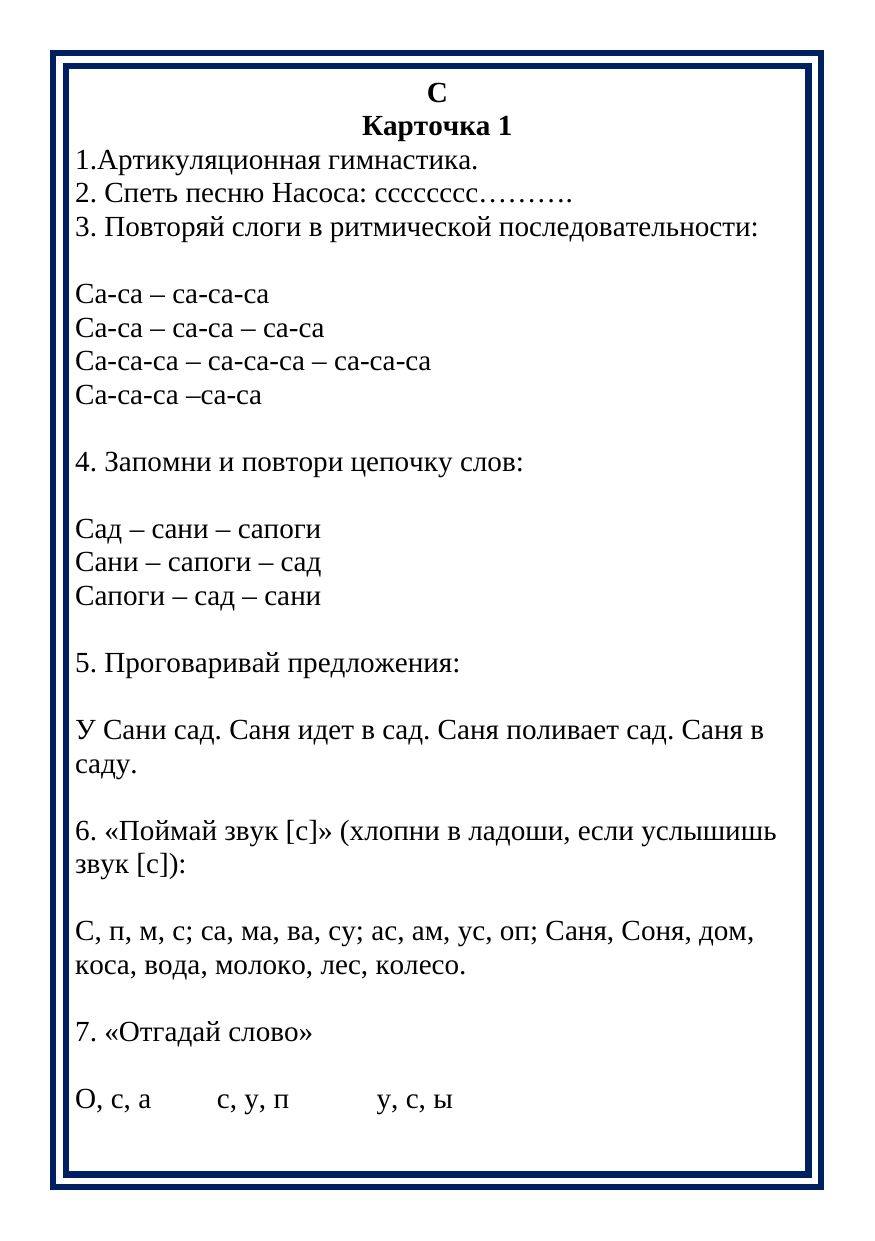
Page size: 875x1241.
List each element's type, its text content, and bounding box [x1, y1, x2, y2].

text Сад – сани – сапоги [75, 511, 799, 544]
text 2. Спеть песню Насоса: сссссссс………. [75, 176, 799, 209]
text 3. Повторяй слоги в ритмической последовательности: [75, 209, 799, 243]
text С [75, 75, 799, 108]
text Са-са – са-са-са [75, 276, 799, 310]
text 6. «Поймай звук [с]» (хлопни в ладоши, если услышишь звук [с]): [75, 813, 799, 880]
text 4. Запомни и повтори цепочку слов: [75, 444, 799, 477]
text С, п, м, с; са, ма, ва, су; ас, ам, ус, оп; Саня, Соня, дом, коса, вода, молоко, лес, колесо. [75, 913, 799, 981]
text У Сани сад. Саня идет в сад. Саня поливает сад. Саня в саду. [75, 712, 799, 779]
text Карточка 1 [75, 108, 799, 142]
text Сани – сапоги – сад [75, 544, 799, 578]
text Са-са – са-са – са-са [75, 310, 799, 343]
text 1.Артикуляционная гимнастика. [75, 142, 799, 176]
text Са-са-са – са-са-са – са-са-са [75, 343, 799, 377]
text О, с, а с, у, п у, с, ы [75, 1081, 799, 1115]
text Сапоги – сад – сани [75, 578, 799, 612]
text 7. «Отгадай слово» [75, 1014, 799, 1048]
text Са-са-са –са-са [75, 377, 799, 410]
text 5. Проговаривай предложения: [75, 645, 799, 679]
